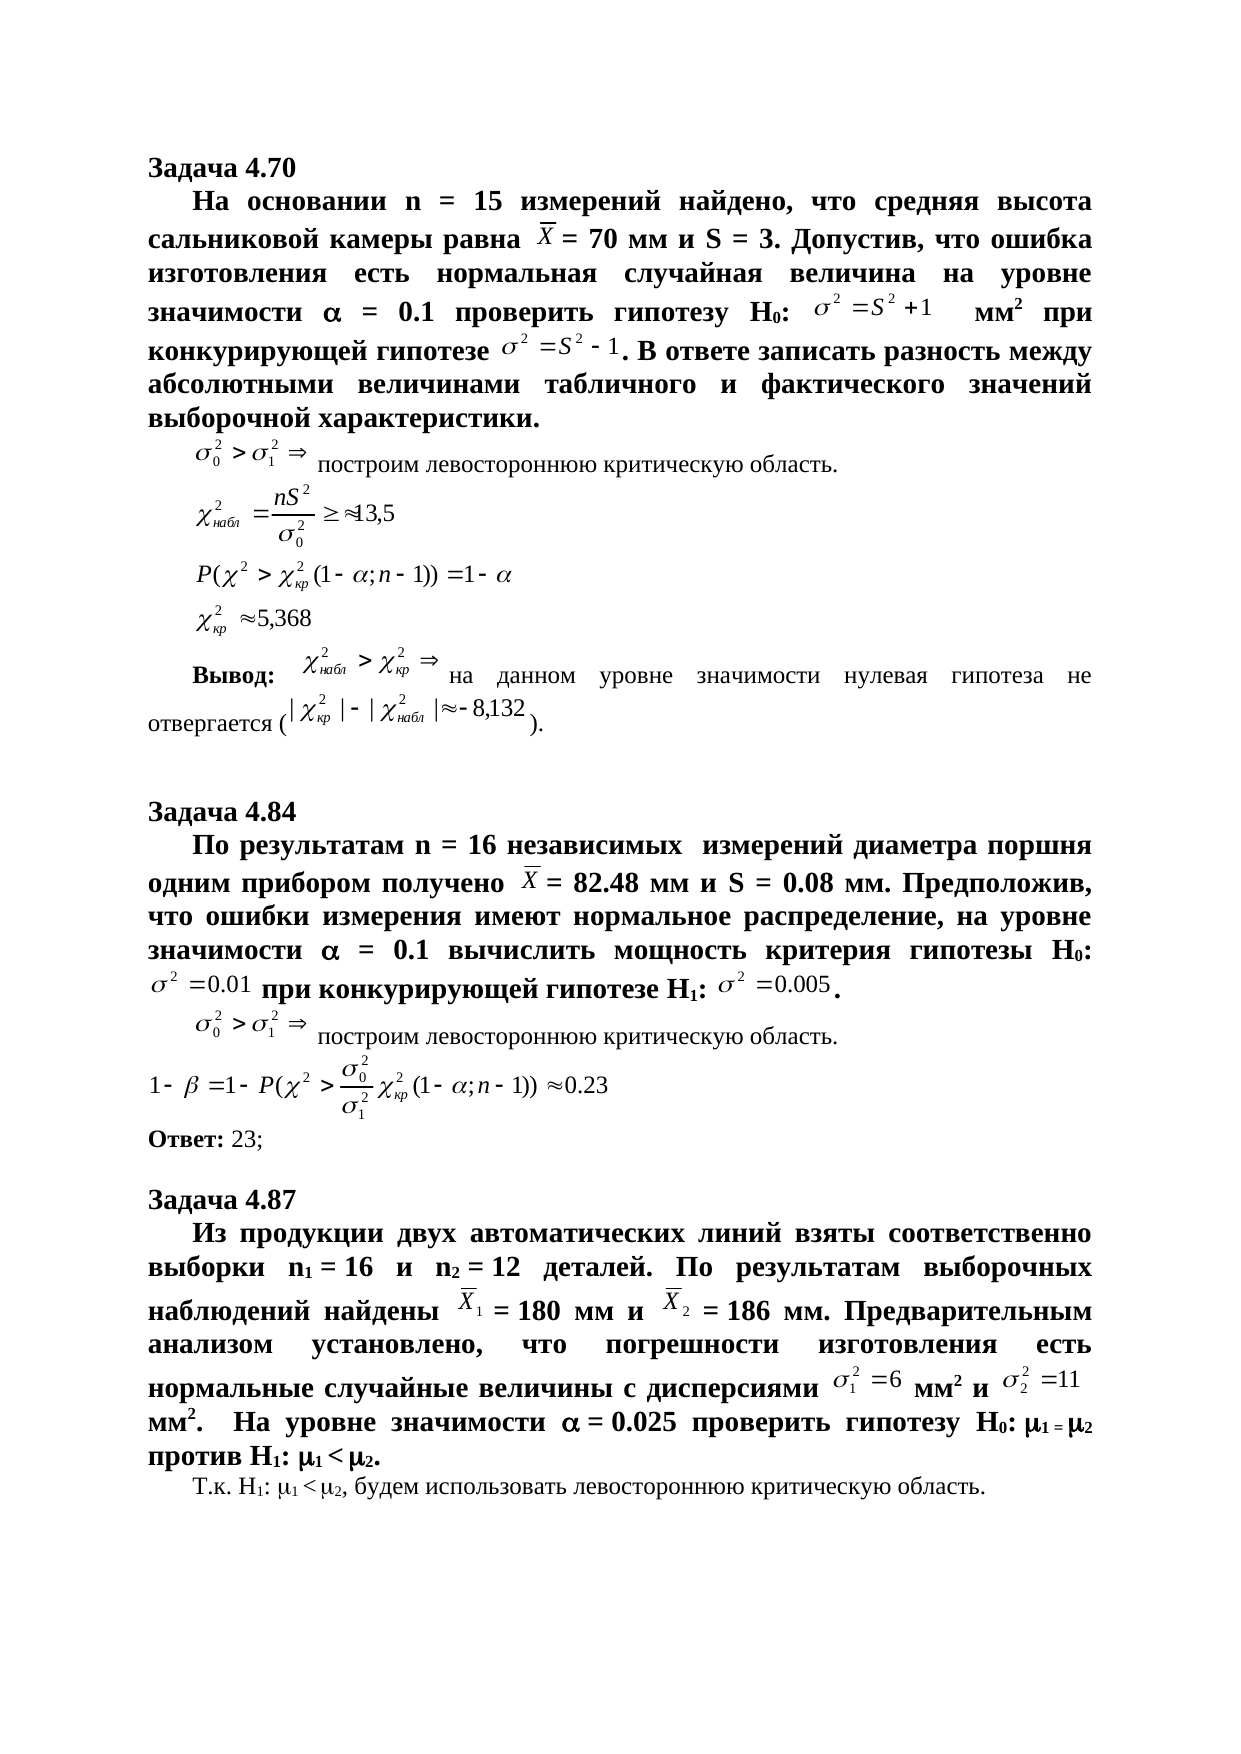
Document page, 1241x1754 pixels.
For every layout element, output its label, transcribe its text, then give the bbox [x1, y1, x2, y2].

text построим левостороннюю критическую область. [148, 1005, 1092, 1049]
text На основании n = 15 измерений найдено, что средняя высота сальниковой камеры равна = 70 мм и S = 3. Допустив, что ошибка изготовления есть нормальная случайная величина на уровне значимости = 0.1 проверить гипотезу H0: мм2 при конкурирующей гипотезе . В ответе записать разность между абсолютными величинами табличного и фактического значений выборочной характеристики. [148, 183, 1092, 434]
text Вывод: на данном уровне значимости нулевая гипотеза не отвергается (). [148, 641, 1092, 736]
text построим левостороннюю критическую область. [148, 434, 1092, 478]
text Т.к. H1: 1 < 2, будем использовать левостороннюю критическую область. [148, 1471, 1092, 1500]
text Ответ: 23; [148, 1124, 1092, 1153]
text По результатам n = 16 независимых измерений диаметра поршня одним прибором получено = 82.48 мм и S = 0.08 мм. Предположив, что ошибки измерения имеют нормальное распределение, на уровне значимости = 0.1 вычислить мощность критерия гипотезы H0: при конкурирующей гипотезе H1: . [148, 827, 1092, 1005]
subtitle Задача 4.87 [148, 1182, 1092, 1216]
subtitle Задача 4.70 [148, 150, 1092, 183]
text Из продукции двух автоматических линий взяты соответственно выборки n1 = 16 и n2 = 12 деталей. По результатам выборочных наблюдений найдены = 180 мм и = 186 мм. Предварительным анализом установлено, что погрешности изготовления есть нормальные случайные величины с дисперсиями мм2 и мм2. На уровне значимости = 0.025 проверить гипотезу H0: 1 = 2 против H1: 1 < 2. [148, 1216, 1092, 1471]
subtitle Задача 4.84 [148, 794, 1092, 827]
